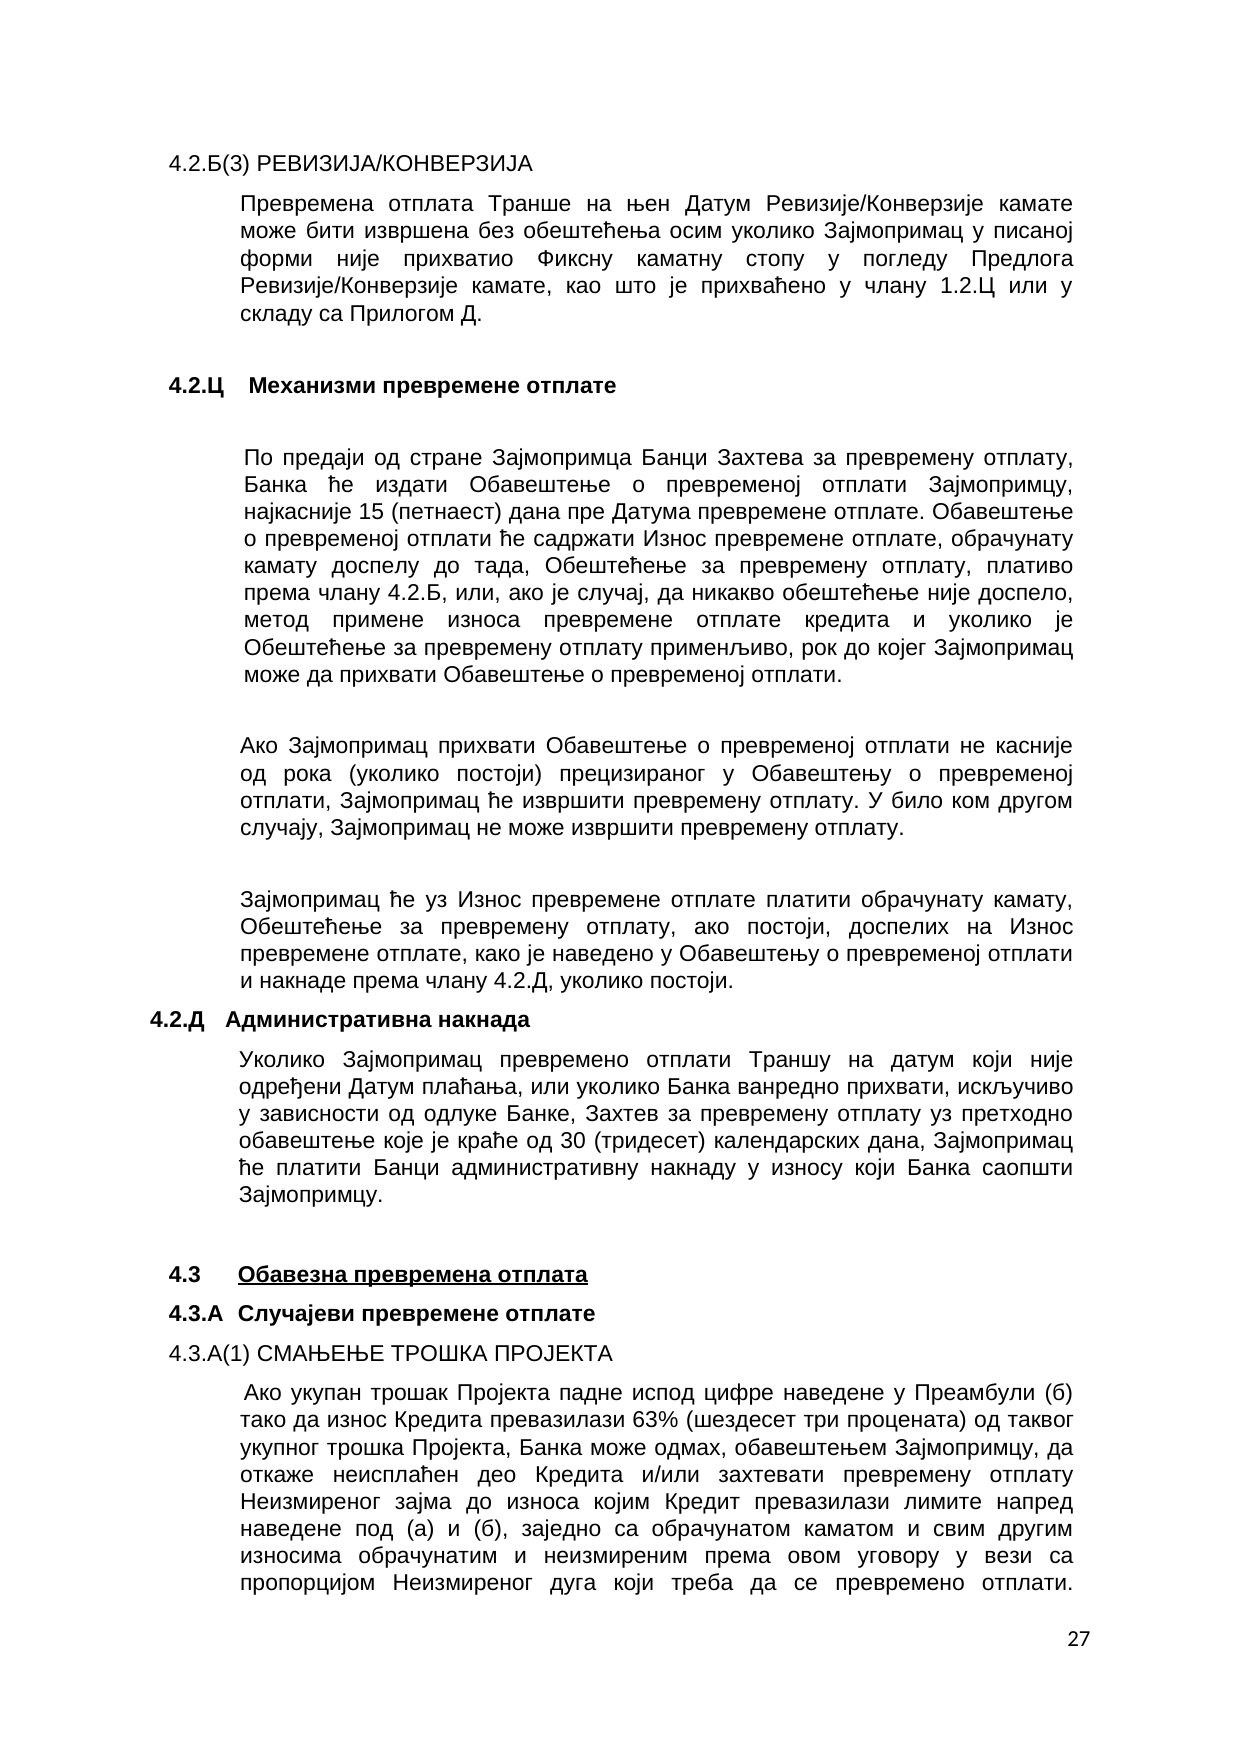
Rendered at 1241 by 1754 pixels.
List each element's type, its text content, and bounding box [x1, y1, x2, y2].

text 4.2.Б(3) РЕВИЗИЈА/КОНВЕРЗИЈА [150, 150, 1074, 176]
text Уколико Зајмопримац превремено отплати Траншу на датум који није одређени Датум плаћања, или уколико Банка ванредно прихвати, искључиво у зависности од одлуке Банке, Захтев за превремену отплату уз претходно обавештење које је краће од 30 (тридесет) календарских дана, Зајмопримац ће платити Банци административну накнаду у износу који Банка саопшти Зајмопримцу. [239, 1046, 1074, 1208]
text Превремена отплата Транше на њен Датум Ревизије/Конверзије камате може бити извршена без обештећења осим уколико Зајмопримац у писаној форми није прихватио Фиксну каматну стопу у погледу Предлога Ревизије/Конверзије камате, као што је прихваћено у члану 1.2.Ц или у складу са Прилогом Д. [240, 190, 1074, 326]
subtitle 4.2.Ц Механизми превремене отплате [166, 372, 1090, 398]
text По предаји од стране Зајмопримца Банци Захтева за превремену отплату, Банка ће издати Обавештење о превременој отплати Зајмопримцу, најкасније 15 (петнаест) дана пре Датума превремене отплате. Обавештење о превременој отплати ће садржати Износ превремене отплате, обрачунату камату доспелу до тада, Обештећење за превремену отплату, плативо према члану 4.2.Б, или, ако је случај, да никакво обештећење није доспело, метод примене износа превремене отплате кредита и уколико је Обештећење за превремену отплату применљиво, рок до којег Зајмопримац може да прихвати Обавештење о превременој отплати. [244, 444, 1074, 687]
text 4.2.Д Административна накнада [150, 1006, 1074, 1033]
text 4.3.А Случајеви превремене отплате [150, 1300, 1074, 1326]
text 4.3.А(1) СМАЊЕЊЕ ТРОШКА ПРОЈЕКТА [150, 1340, 1074, 1366]
text 4.3 Обавезна превремена отплата [150, 1261, 1074, 1287]
text Ако Зајмопримац прихвати Обавештење о превременој отплати не касније од рока (уколико постоји) прецизираног у Обавештењу о превременој отплати, Зајмопримац ће извршити превремену отплату. У било ком другом случају, Зајмопримац не може извршити превремену отплату. [240, 732, 1074, 840]
text Зајмопримац ће уз Износ превремене отплате платити обрачунату камату, Обештећење за превремену отплату, ако постоји, доспелих на Износ превремене отплате, како је наведено у Обавештењу о превременој отплати и накнаде према члану 4.2.Д, уколико постоји. [240, 886, 1074, 993]
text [240, 1379, 1074, 1595]
